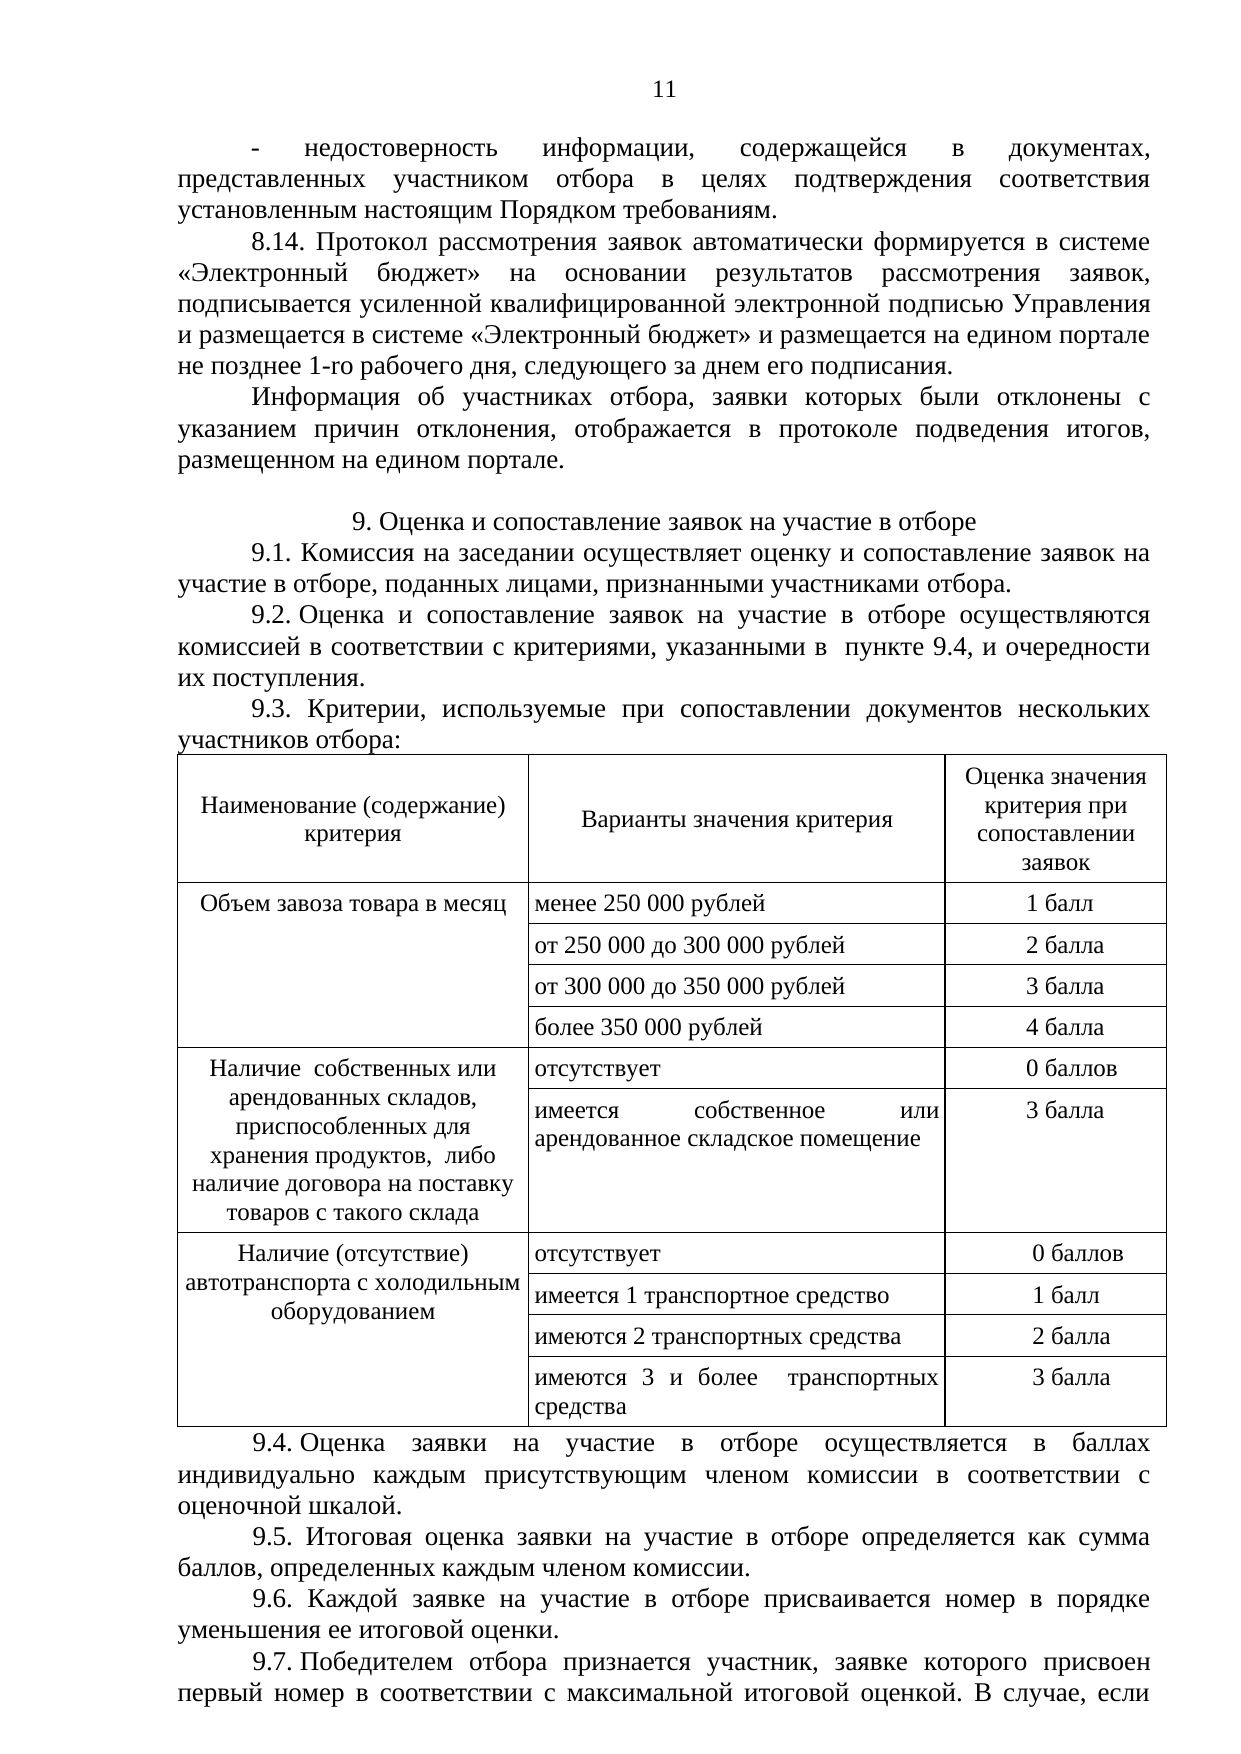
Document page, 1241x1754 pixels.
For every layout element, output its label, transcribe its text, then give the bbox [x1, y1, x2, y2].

table_cell 2 балла [946, 924, 1166, 964]
text 9.4. Оценка заявки на участие в отборе осуществляется в баллах индивидуально каждым присутствующим членом комиссии в соответствии с оценочной шкалой. [177, 1427, 1152, 1520]
table_cell 4 балла [946, 1007, 1166, 1047]
text 8.14. Протокол рассмотрения заявок автоматически формируется в системе «Электронный бюджет» на основании результатов рассмотрения заявок, подписывается усиленной квалифицированной электронной подписью Управления и размещается в системе «Электронный бюджет» и размещается на едином портале не позднее 1-ro рабочего дня, следующего за днем его подписания. [177, 225, 1152, 381]
table_cell от 300 000 до 350 000 рублей [529, 965, 944, 1006]
table_cell имеется 1 транспортное средство [529, 1274, 944, 1314]
table_cell имеется собственное или арендованное складское помещение [529, 1089, 944, 1232]
table_cell менее 250 000 рублей [529, 883, 944, 923]
table_cell имеются 2 транспортных средства [529, 1315, 944, 1356]
table_cell 3 балла [946, 965, 1166, 1006]
table_header Оценка значения критерия при сопоставлении заявок [946, 755, 1166, 882]
table_cell более 350 000 рублей [529, 1007, 944, 1047]
table_cell от 250 000 до 300 000 рублей [529, 924, 944, 964]
table_cell 0 баллов [946, 1233, 1166, 1273]
table_cell Наличие собственных или арендованных складов, приспособленных для хранения продуктов, либо наличие договора на поставку товаров с такого склада [178, 1048, 528, 1232]
text 9.2. Оценка и сопоставление заявок на участие в отборе осуществляются комиссией в соответствии с критериями, указанными в пункте 9.4, и очередности их поступления. [177, 598, 1152, 692]
table_header Наименование (содержание) критерия [178, 755, 528, 882]
table_cell отсутствует [529, 1048, 944, 1088]
text 9.6. Каждой заявке на участие в отборе присваивается номер в порядке уменьшения ее итоговой оценки. [177, 1582, 1152, 1644]
table_cell 1 балл [946, 883, 1166, 923]
table_cell Объем завоза товара в месяц [178, 883, 528, 1047]
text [177, 1644, 1152, 1707]
table_cell имеются 3 и более транспортных средства [529, 1357, 944, 1426]
text 9.5. Итоговая оценка заявки на участие в отборе определяется как сумма баллов, определенных каждым членом комиссии. [177, 1520, 1152, 1582]
table_cell 3 балла [946, 1357, 1166, 1426]
table_cell отсутствует [529, 1233, 944, 1273]
table_cell 2 балла [946, 1315, 1166, 1356]
table_cell 3 балла [946, 1089, 1166, 1232]
text 9.3. Критерии, используемые при сопоставлении документов нескольких участников отбора: [177, 692, 1152, 754]
text - недостоверность информации, содержащейся в документах, представленных участником отбора в целях подтверждения соответствия установленным настоящим Порядком требованиям. [177, 131, 1152, 225]
table_header Варианты значения критерия [529, 755, 944, 882]
text 9. Оценка и сопоставление заявок на участие в отборе [177, 505, 1152, 536]
text Информация об участниках отбора, заявки которых были отклонены с указанием причин отклонения, отображается в протоколе подведения итогов, размещенном на едином портале. [177, 381, 1152, 474]
table_cell 0 баллов [946, 1048, 1166, 1088]
table_cell 1 балл [946, 1274, 1166, 1314]
table_cell Наличие (отсутствие) автотранспорта с холодильным оборудованием [178, 1233, 528, 1426]
text 9.1. Комиссия на заседании осуществляет оценку и сопоставление заявок на участие в отборе, поданных лицами, признанными участниками отбора. [177, 536, 1152, 598]
